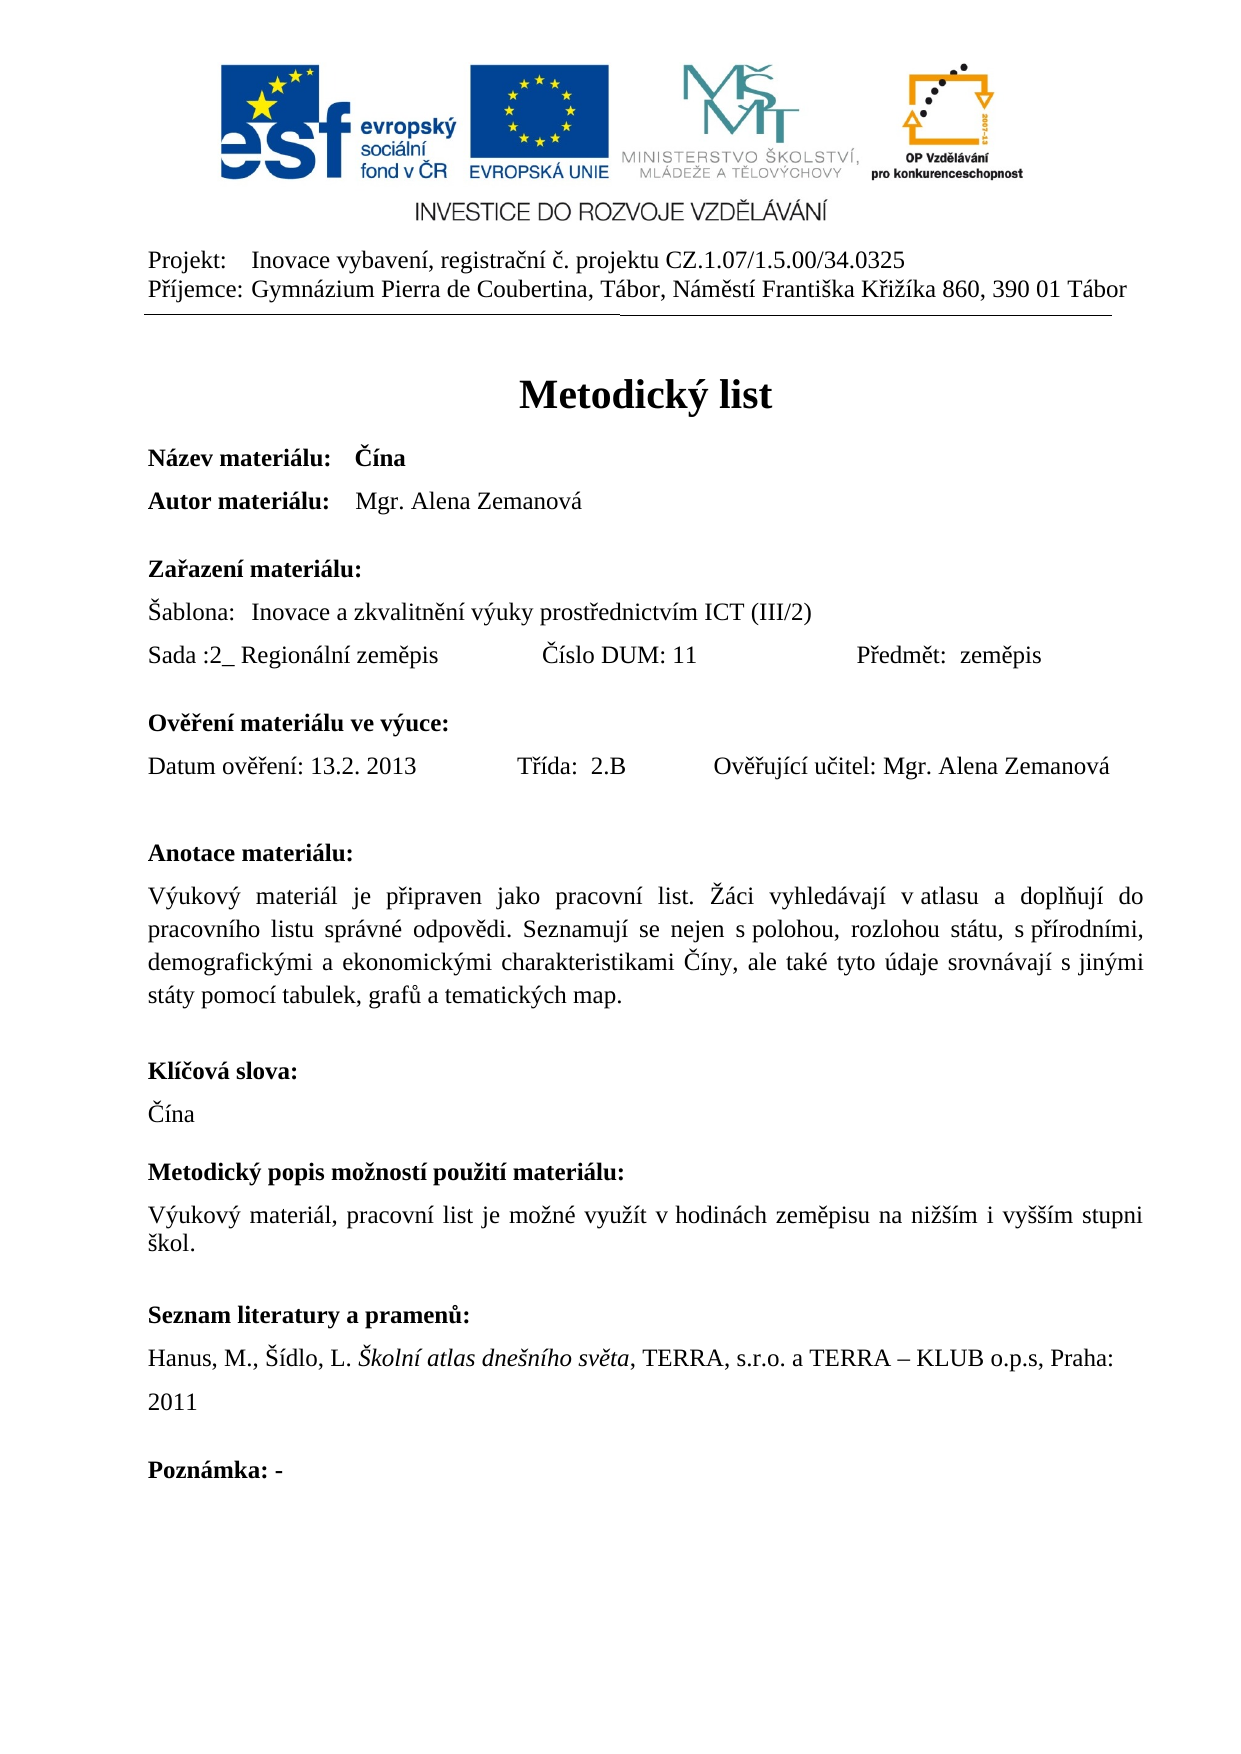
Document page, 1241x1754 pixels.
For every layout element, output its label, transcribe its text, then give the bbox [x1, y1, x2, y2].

text Anotace materiálu: [148, 838, 1144, 866]
text Hanus, M., Šídlo, L. Školní atlas dnešního světa, TERRA, s.r.o. a TERRA – KLUB o.p.s, Praha: 2011 [148, 1343, 1144, 1415]
text Sada :2_ Regionální zeměpis Číslo DUM: 11 Předmět: zeměpis [148, 640, 1144, 669]
text Ověření materiálu ve výuce: [148, 708, 1144, 737]
text Šablona: Inovace a zkvalitnění výuky prostřednictvím ICT (III/2) [148, 597, 1144, 626]
text Metodický list [148, 370, 1144, 418]
text Zařazení materiálu: [148, 554, 1144, 583]
text Klíčová slova: [148, 1056, 1144, 1085]
picture [217, 62, 1029, 224]
text Výukový materiál, pracovní list je možné využít v hodinách zeměpisu na nižším i vyšším stupni škol. [148, 1200, 1144, 1257]
text Poznámka: - [148, 1455, 1144, 1483]
text Čína [148, 1099, 1144, 1128]
text Metodický popis možností použití materiálu: [148, 1157, 1144, 1185]
text Datum ověření: 13.2. 2013 Třída: 2.B Ověřující učitel: Mgr. Alena Zemanová [148, 751, 1144, 780]
text Výukový materiál je připraven jako pracovní list. Žáci vyhledávají v atlasu a doplňují do pracovního listu správné odpovědi. Seznamují se nejen s polohou, rozlohou státu, s přírodními, demografickými a ekonomickými charakteristikami Číny, ale také tyto údaje srovnávají s jinými státy pomocí tabulek, grafů a tematických map. [148, 881, 1144, 1008]
text Autor materiálu: Mgr. Alena Zemanová [148, 486, 1144, 514]
text Seznam literatury a pramenů: [148, 1300, 1144, 1329]
text Název materiálu: Čína [148, 443, 1144, 471]
